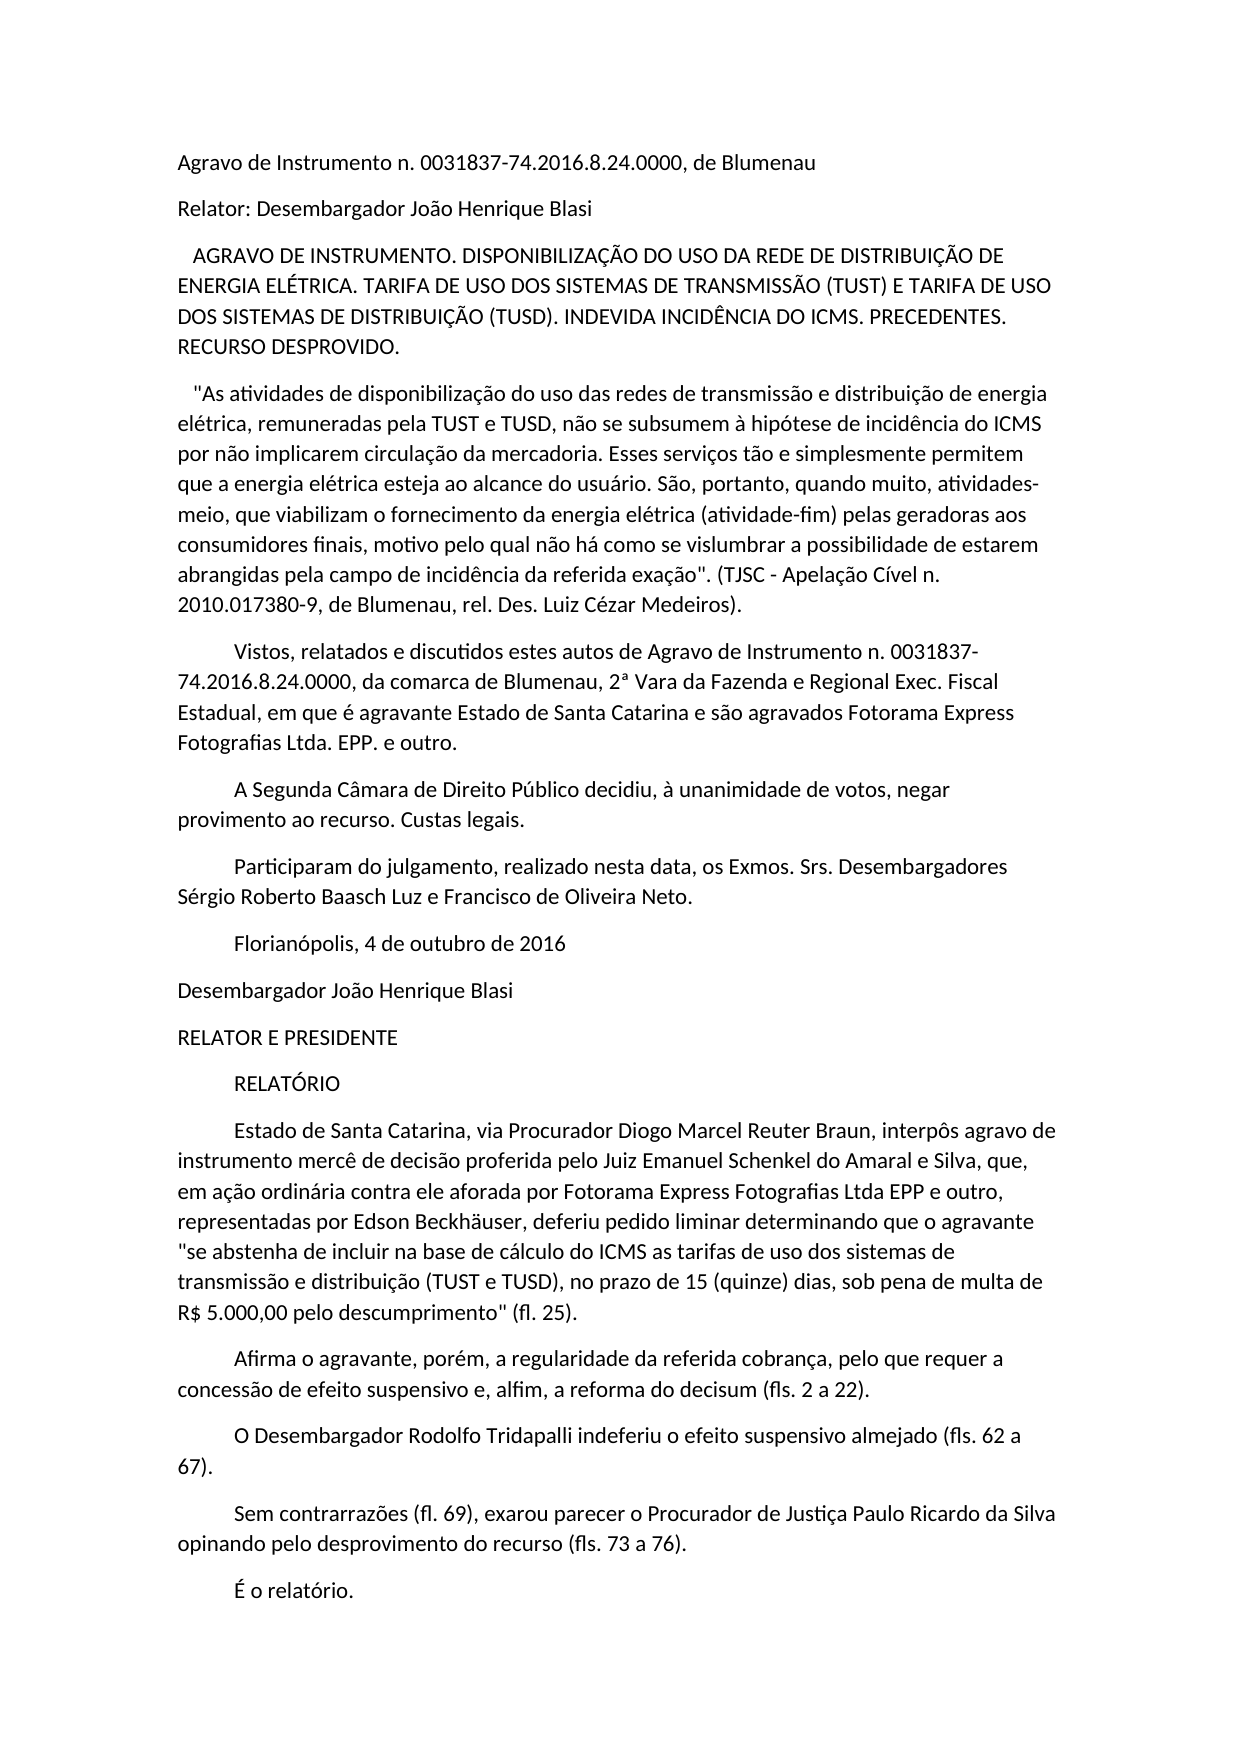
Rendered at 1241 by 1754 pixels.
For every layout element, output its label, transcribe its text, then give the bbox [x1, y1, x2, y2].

text RELATÓRIO [177, 1069, 1063, 1097]
text Sem contrarrazões (fl. 69), exarou parecer o Procurador de Justiça Paulo Ricardo da Silva opinando pelo desprovimento do recurso (fls. 73 a 76). [177, 1499, 1063, 1557]
text AGRAVO DE INSTRUMENTO. DISPONIBILIZAÇÃO DO USO DA REDE DE DISTRIBUIÇÃO DE ENERGIA ELÉTRICA. TARIFA DE USO DOS SISTEMAS DE TRANSMISSÃO (TUST) E TARIFA DE USO DOS SISTEMAS DE DISTRIBUIÇÃO (TUSD). INDEVIDA INCIDÊNCIA DO ICMS. PRECEDENTES. RECURSO DESPROVIDO. [177, 241, 1063, 360]
text Estado de Santa Catarina, via Procurador Diogo Marcel Reuter Braun, interpôs agravo de instrumento mercê de decisão proferida pelo Juiz Emanuel Schenkel do Amaral e Silva, que, em ação ordinária contra ele aforada por Fotorama Express Fotografias Ltda EPP e outro, representadas por Edson Beckhäuser, deferiu pedido liminar determinando que o agravante "se abstenha de incluir na base de cálculo do ICMS as tarifas de uso dos sistemas de transmissão e distribuição (TUST e TUSD), no prazo de 15 (quinze) dias, sob pena de multa de R$ 5.000,00 pelo descumprimento" (fl. 25). [177, 1116, 1063, 1326]
text RELATOR E PRESIDENTE [177, 1023, 1063, 1051]
text Florianópolis, 4 de outubro de 2016 [177, 929, 1063, 957]
text O Desembargador Rodolfo Tridapalli indeferiu o efeito suspensivo almejado (fls. 62 a 67). [177, 1422, 1063, 1480]
text Desembargador João Henrique Blasi [177, 976, 1063, 1004]
text Afirma o agravante, porém, a regularidade da referida cobrança, pelo que requer a concessão de efeito suspensivo e, alfim, a reforma do decisum (fls. 2 a 22). [177, 1344, 1063, 1403]
text Agravo de Instrumento n. 0031837-74.2016.8.24.0000, de Blumenau [177, 148, 1063, 176]
text Participaram do julgamento, realizado nesta data, os Exmos. Srs. Desembargadores Sérgio Roberto Baasch Luz e Francisco de Oliveira Neto. [177, 852, 1063, 910]
text A Segunda Câmara de Direito Público decidiu, à unanimidade de votos, negar provimento ao recurso. Custas legais. [177, 775, 1063, 833]
text Relator: Desembargador João Henrique Blasi [177, 194, 1063, 222]
text "As atividades de disponibilização do uso das redes de transmissão e distribuição de energia elétrica, remuneradas pela TUST e TUSD, não se subsumem à hipótese de incidência do ICMS por não implicarem circulação da mercadoria. Esses serviços tão e simplesmente permitem que a energia elétrica esteja ao alcance do usuário. São, portanto, quando muito, atividades-meio, que viabilizam o fornecimento da energia elétrica (atividade-fim) pelas geradoras aos consumidores finais, motivo pelo qual não há como se vislumbrar a possibilidade de estarem abrangidas pela campo de incidência da referida exação". (TJSC - Apelação Cível n. 2010.017380-9, de Blumenau, rel. Des. Luiz Cézar Medeiros). [177, 379, 1063, 618]
text É o relatório. [177, 1576, 1063, 1604]
text Vistos, relatados e discutidos estes autos de Agravo de Instrumento n. 0031837-74.2016.8.24.0000, da comarca de Blumenau, 2ª Vara da Fazenda e Regional Exec. Fiscal Estadual, em que é agravante Estado de Santa Catarina e são agravados Fotorama Express Fotografias Ltda. EPP. e outro. [177, 637, 1063, 756]
